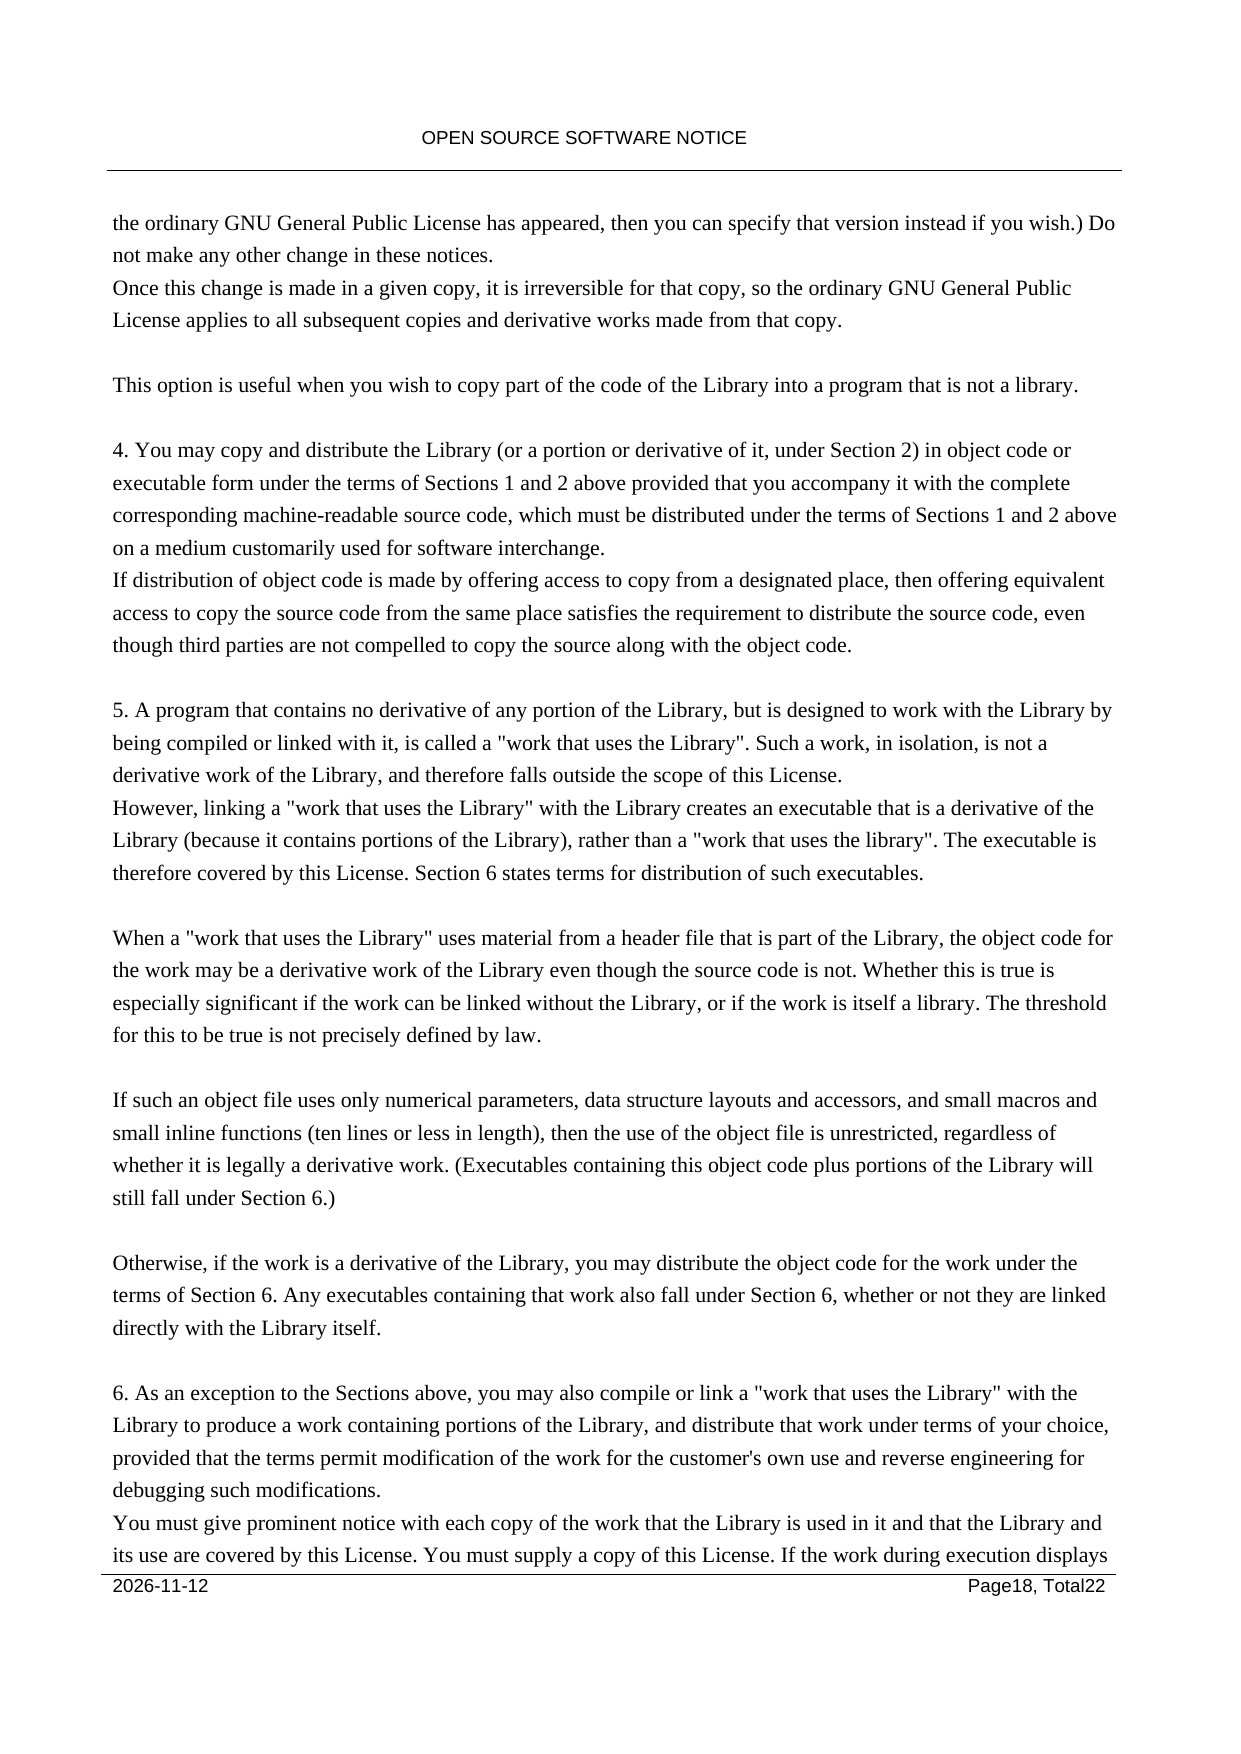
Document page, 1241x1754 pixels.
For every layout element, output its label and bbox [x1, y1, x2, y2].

text [112, 206, 1128, 1571]
